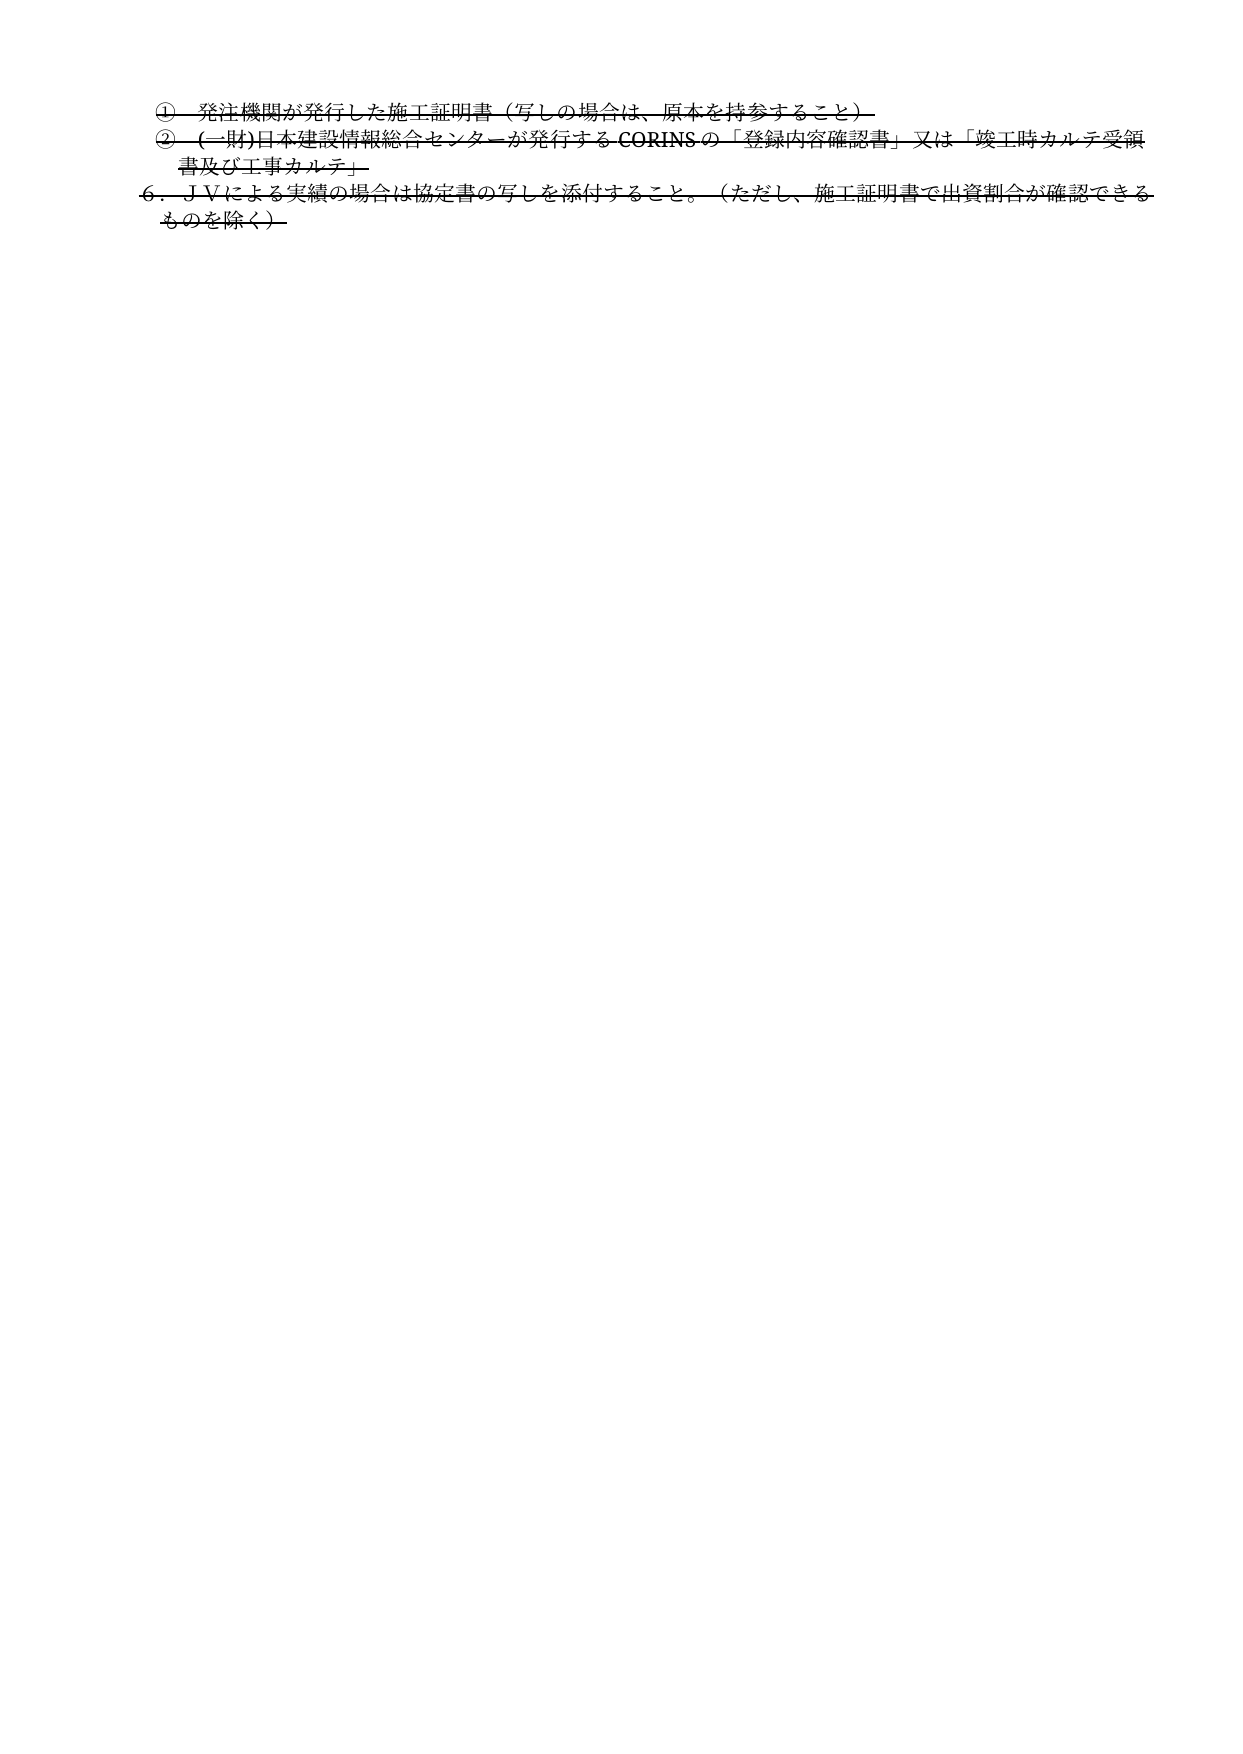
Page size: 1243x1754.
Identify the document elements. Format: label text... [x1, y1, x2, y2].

text ② (一財)日本建設情報総合センターが発行するCORINSの「登録内容確認書」又は「竣工時カルテ受領書及び工事カルテ」 [71, 126, 1160, 180]
text ① 発注機関が発行した施工証明書（写しの場合は、原本を持参すること） [71, 98, 1160, 126]
text ６．ＪＶによる実績の場合は協定書の写しを添付すること。（ただし、施工証明書で出資割合が確認できるものを除く） [138, 180, 1160, 234]
